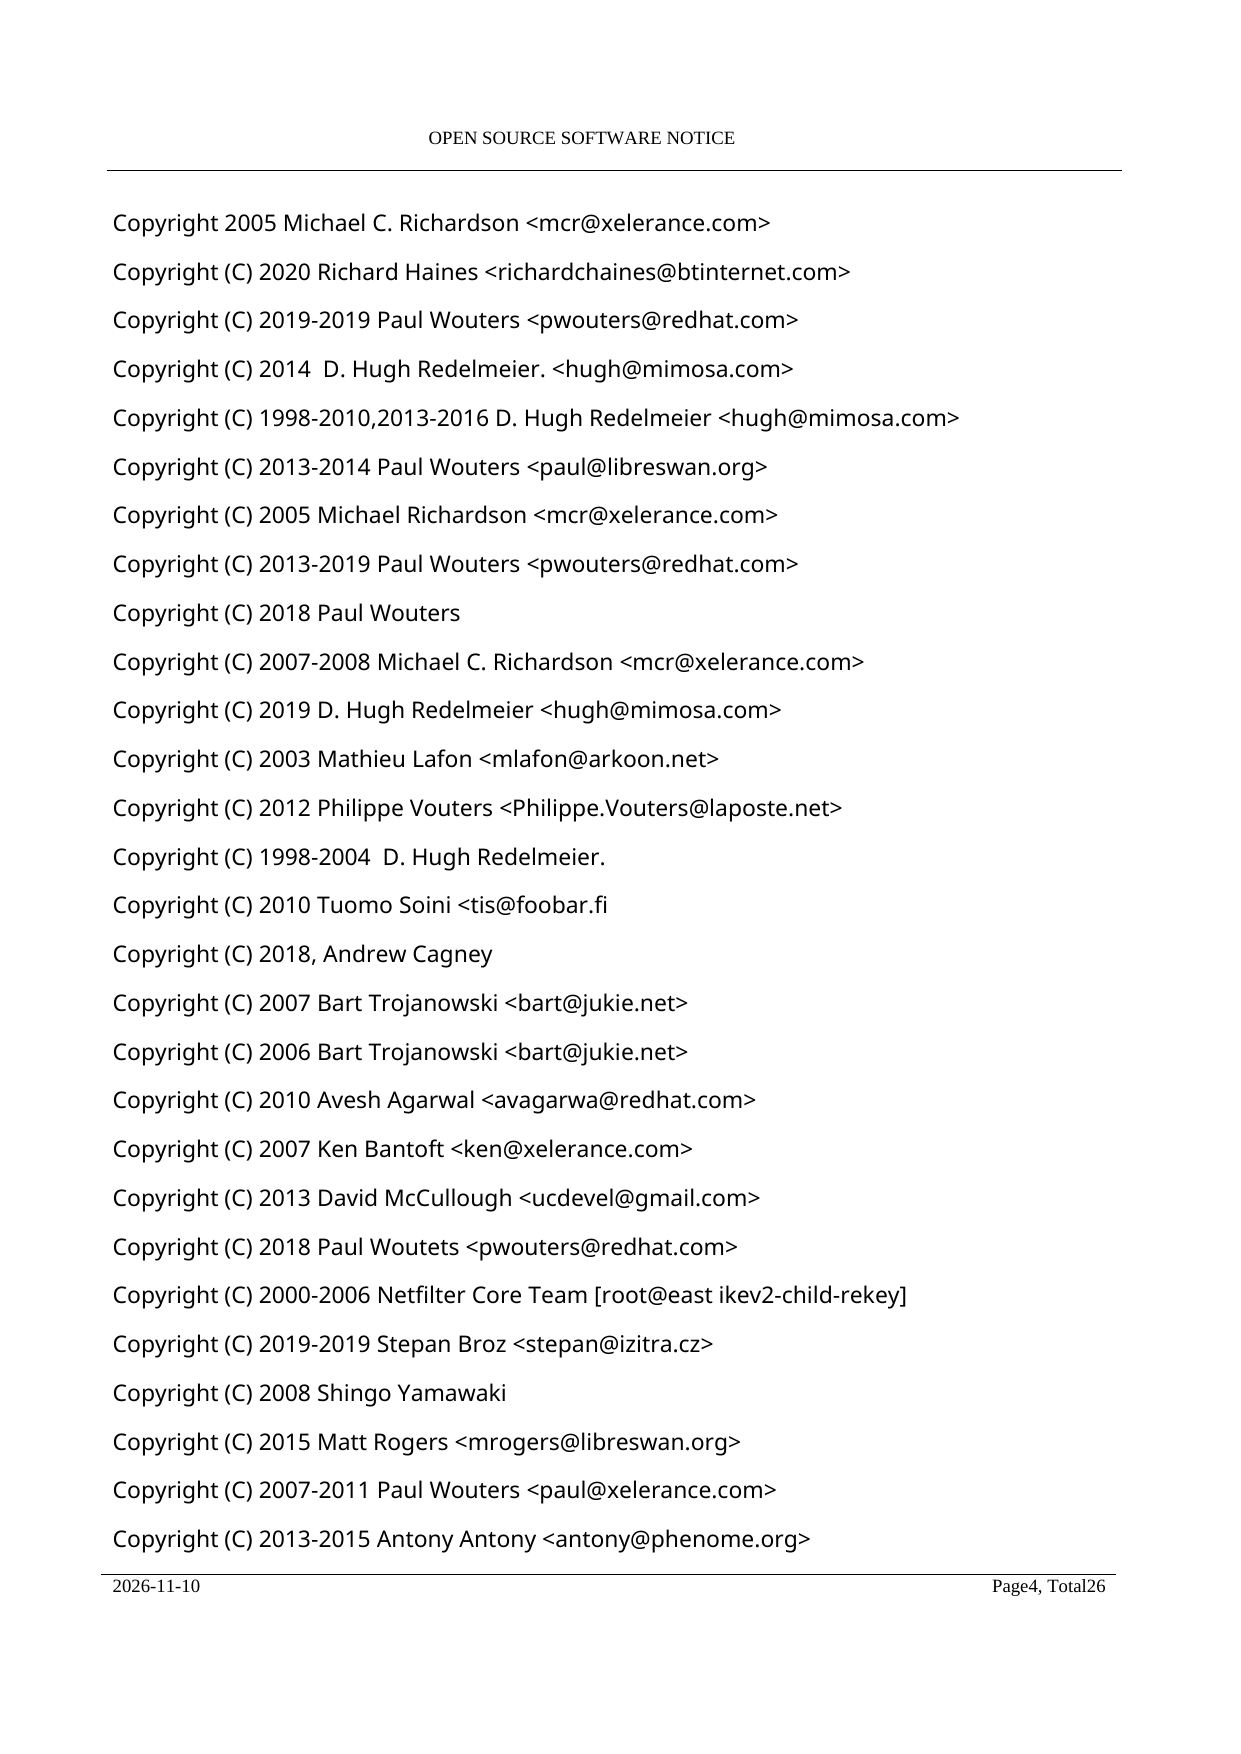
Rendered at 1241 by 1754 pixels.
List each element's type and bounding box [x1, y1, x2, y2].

text [112, 206, 1128, 1555]
